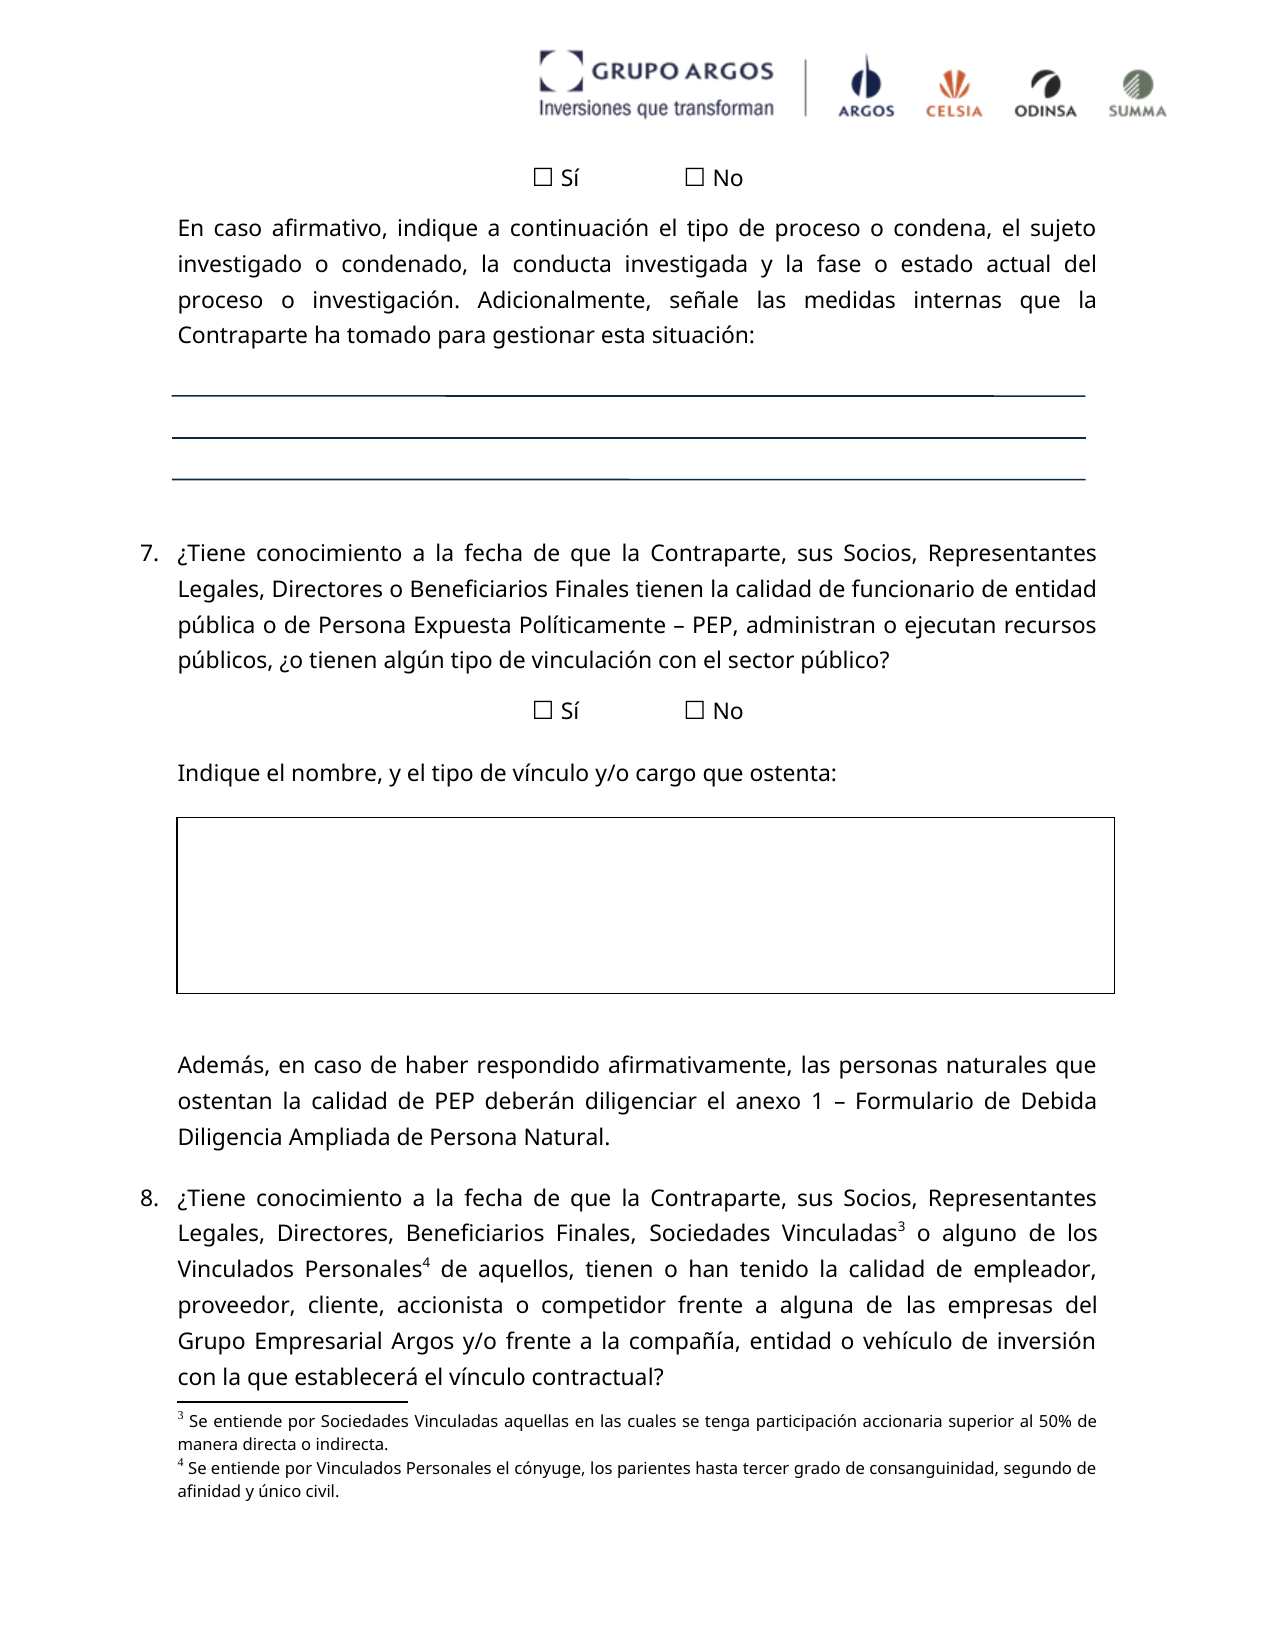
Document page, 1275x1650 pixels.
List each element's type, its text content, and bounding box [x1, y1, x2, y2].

text Además, en caso de haber respondido afirmativamente, las personas naturales que ostentan la calidad de PEP deberán diligenciar el anexo 1 – Formulario de Debida Diligencia Ampliada de Persona Natural. [177, 1049, 1098, 1152]
text Sí No [177, 160, 1098, 194]
list ¿Tiene conocimiento a la fecha de que la Contraparte, sus Socios, Representantes Legales, Directores, Beneficiarios Finales, Sociedades Vinculadas o alguno de los Vinculados Personales de aquellos, tienen o han tenido la calidad de empleador, proveedor, cliente, accionista o competidor frente a alguna de las empresas del Grupo Empresarial Argos y/o frente a la compañía, entidad o vehículo de inversión con la que establecerá el vínculo contractual? [140, 1181, 1098, 1392]
picture [531, 44, 1178, 126]
list ¿Tiene conocimiento a la fecha de que la Contraparte, sus Socios, Representantes Legales, Directores o Beneficiarios Finales tienen la calidad de funcionario de entidad pública o de Persona Expuesta Políticamente – PEP, administran o ejecutan recursos públicos, ¿o tienen algún tipo de vinculación con el sector público? [140, 537, 1098, 676]
text En caso afirmativo, indique a continuación el tipo de proceso o condena, el sujeto investigado o condenado, la conducta investigada y la fase o estado actual del proceso o investigación. Adicionalmente, señale las medidas internas que la Contraparte ha tomado para gestionar esta situación: [177, 212, 1098, 351]
text Indique el nombre, y el tipo de vínculo y/o cargo que ostenta: [177, 757, 1098, 788]
text Sí No [177, 693, 1098, 727]
